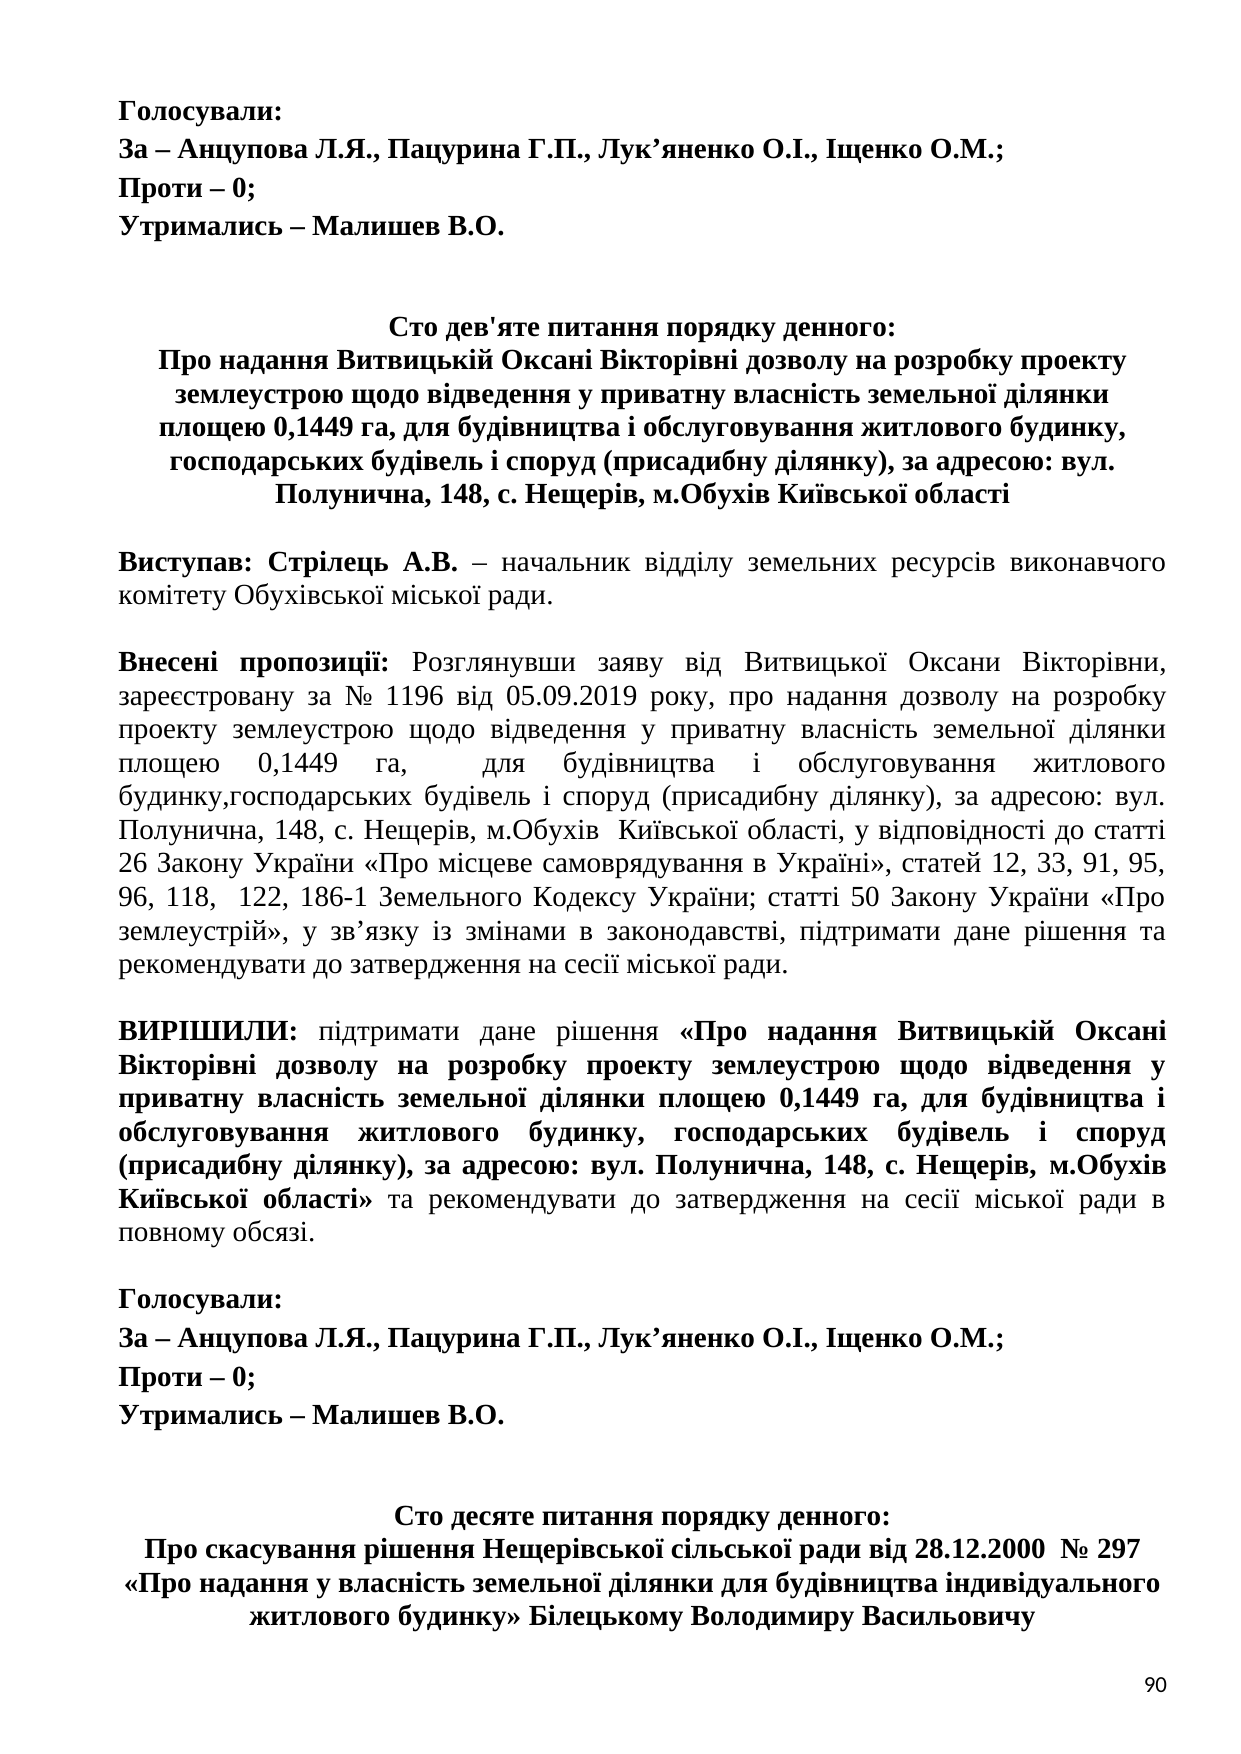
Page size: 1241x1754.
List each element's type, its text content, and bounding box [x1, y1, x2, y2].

text За – Анцупова Л.Я., Пацурина Г.П., Лук’яненко О.І., Іщенко О.М.; [118, 1320, 1167, 1354]
list Внесені пропозиції: Розглянувши заяву від Витвицької Оксани Вікторівни, зареєстровану за № 1196 від 05.09.2019 року, про надання дозволу на розробку проекту землеустрою щодо відведення у приватну власність земельної ділянки площею 0,1449 га, для будівництва і обслуговування житлового будинку,господарських будівель і споруд (присадибну ділянку), за адресою: вул. Полунична, 148, с. Нещерів, м.Обухів Київської області, у відповідності до статті 26 Закону України «Про місцеве самоврядування в Україні», статей 12, 33, 91, 95, 96, 118, 122, 186-1 Земельного Кодексу України; статті 50 Закону України «Про землеустрій», у зв’язку із змінами в законодавстві, підтримати дане рішення та рекомендувати до затвердження на сесії міської ради. [118, 644, 1167, 980]
text Проти – 0; [118, 1359, 1167, 1392]
text Голосували: [118, 1282, 1167, 1315]
text Утримались – Малишев В.О. [118, 208, 1167, 242]
text Про скасування рішення Нещерівської сільської ради від 28.12.2000 № 297 «Про надання у власність земельної ділянки для будівництва індивідуального житлового будинку» Білецькому Володимиру Васильовичу [118, 1531, 1167, 1632]
text Утримались – Малишев В.О. [118, 1397, 1167, 1431]
text Голосували: [118, 93, 1167, 126]
text За – Анцупова Л.Я., Пацурина Г.П., Лук’яненко О.І., Іщенко О.М.; [118, 131, 1167, 165]
text Про надання Витвицькій Оксані Вікторівні дозволу на розробку проекту землеустрою щодо відведення у приватну власність земельної ділянки площею 0,1449 га, для будівництва і обслуговування житлового будинку, господарських будівель і споруд (присадибну ділянку), за адресою: вул. Полунична, 148, с. Нещерів, м.Обухів Київської області [118, 342, 1167, 510]
text ВИРІШИЛИ: підтримати дане рішення «Про надання Витвицькій Оксані Вікторівні дозволу на розробку проекту землеустрою щодо відведення у приватну власність земельної ділянки площею 0,1449 га, для будівництва і обслуговування житлового будинку, господарських будівель і споруд (присадибну ділянку), за адресою: вул. Полунична, 148, с. Нещерів, м.Обухів Київської області» та рекомендувати до затвердження на сесії міської ради в повному обсязі. [118, 1013, 1167, 1248]
text Проти – 0; [118, 170, 1167, 203]
text Сто дев'яте питання порядку денного: [118, 309, 1167, 342]
text Виступав: Стрілець А.В. – начальник відділу земельних ресурсів виконавчого комітету Обухівської міської ради. [118, 544, 1167, 611]
text Сто десяте питання порядку денного: [118, 1498, 1167, 1531]
